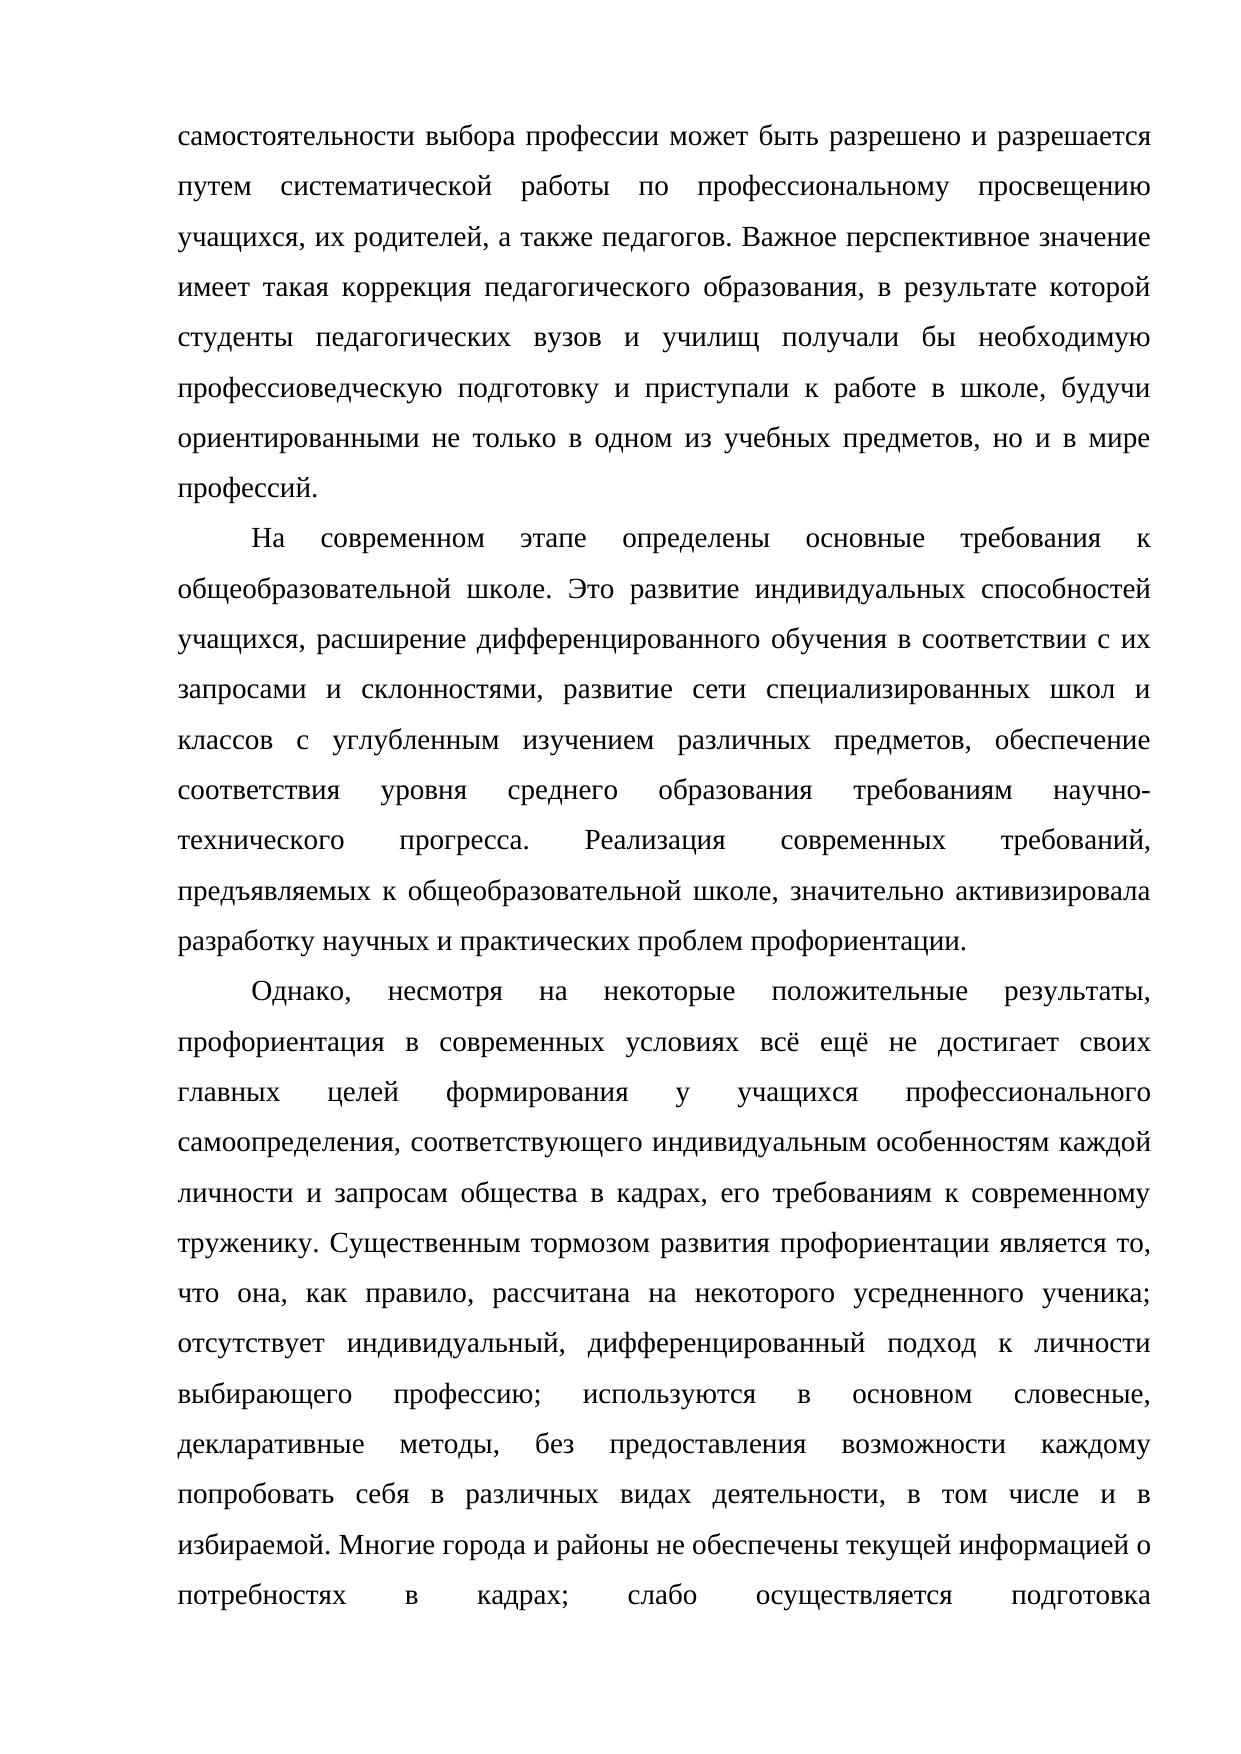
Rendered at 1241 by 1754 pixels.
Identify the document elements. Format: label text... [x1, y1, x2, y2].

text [177, 118, 1152, 504]
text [177, 973, 1152, 1611]
text На современном этапе определены основные требования к общеобразовательной школе. Это развитие индивидуальных способностей учащихся, расширение дифференцированного обучения в соответствии с их запросами и склонностями, развитие сети специализированных школ и классов с углубленным изучением различных предметов, обеспечение соответствия уровня среднего образования требованиям научно-технического прогресса. Реализация современных требований, предъявляемых к общеобразовательной школе, значительно активизировала разработку научных и практических проблем профориентации. [177, 521, 1152, 957]
